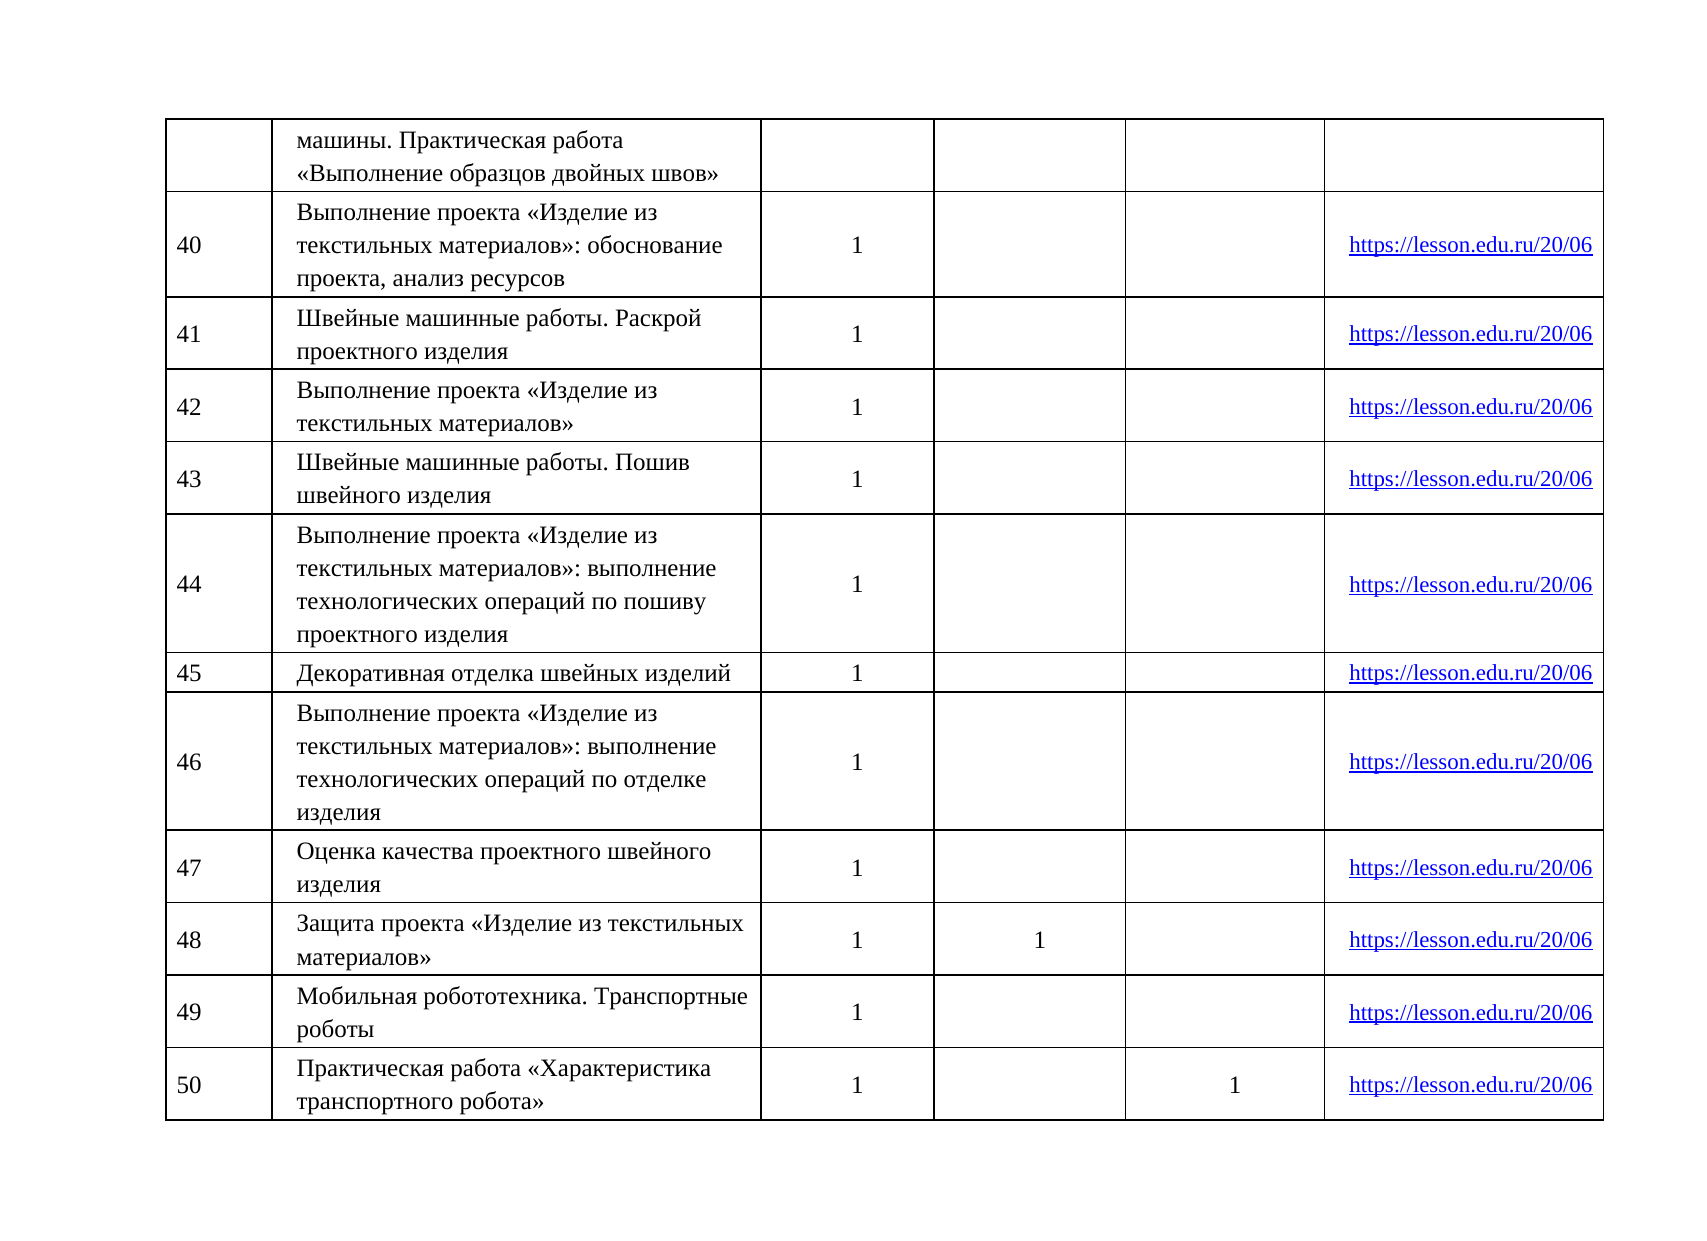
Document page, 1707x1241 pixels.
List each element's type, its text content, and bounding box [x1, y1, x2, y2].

table_cell [1126, 370, 1324, 441]
table_cell 44 [167, 515, 271, 652]
table_cell https://lesson.edu.ru/20/06 [1325, 831, 1603, 902]
table_cell Швейные машинные работы. Раскрой проектного изделия [273, 298, 760, 368]
table_cell 47 [167, 831, 271, 902]
table_cell https://lesson.edu.ru/20/06 [1325, 515, 1603, 652]
table_cell [1126, 442, 1324, 513]
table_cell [1325, 1048, 1603, 1119]
table_cell Выполнение проекта «Изделие из текстильных материалов» [273, 370, 760, 441]
table_cell [935, 976, 1125, 1047]
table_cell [273, 120, 760, 191]
table_cell Защита проекта «Изделие из текстильных материалов» [273, 903, 760, 974]
table_cell [1126, 192, 1324, 296]
table_cell 1 [762, 693, 933, 829]
table_cell [935, 442, 1125, 513]
table_cell 46 [167, 693, 271, 829]
table_cell Мобильная робототехника. Транспортные роботы [273, 976, 760, 1047]
table_cell [935, 192, 1125, 296]
table_cell 1 [1126, 1048, 1324, 1119]
table_cell 40 [167, 192, 271, 296]
table_cell 1 [762, 298, 933, 368]
table_cell 1 [762, 370, 933, 441]
table_cell [935, 515, 1125, 652]
table_cell Декоративная отделка швейных изделий [273, 653, 760, 691]
table_cell [1126, 515, 1324, 652]
table_cell 1 [762, 515, 933, 652]
table_cell Выполнение проекта «Изделие из текстильных материалов»: выполнение технологических операций по пошиву проектного изделия [273, 515, 760, 652]
table_cell [935, 1048, 1125, 1119]
table_cell 42 [167, 370, 271, 441]
table_cell Выполнение проекта «Изделие из текстильных материалов»: выполнение технологических операций по отделке изделия [273, 693, 760, 829]
table_cell [935, 831, 1125, 902]
table_cell [1126, 903, 1324, 974]
table_cell 1 [1126, 120, 1324, 191]
table_cell 50 [167, 1048, 271, 1119]
table_cell https://lesson.edu.ru/20/06 [1325, 903, 1603, 974]
table_cell 1 [762, 192, 933, 296]
table_cell Швейные машинные работы. Пошив швейного изделия [273, 442, 760, 513]
table_cell 1 [762, 976, 933, 1047]
table_cell 43 [167, 442, 271, 513]
table_cell https://lesson.edu.ru/20/06 [1325, 298, 1603, 368]
table_cell [935, 298, 1125, 368]
table_cell Оценка качества проектного швейного изделия [273, 831, 760, 902]
table_cell [1126, 693, 1324, 829]
table_cell [1126, 653, 1324, 691]
table_cell 1 [762, 903, 933, 974]
table_cell Выполнение проекта «Изделие из текстильных материалов»: обоснование проекта, анализ ресурсов [273, 192, 760, 296]
table_cell [1126, 298, 1324, 368]
table_cell [1126, 976, 1324, 1047]
table_cell 1 [762, 831, 933, 902]
table_cell Практическая работа «Характеристика транспортного робота» [273, 1048, 760, 1119]
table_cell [1325, 120, 1603, 191]
table_cell 39 [167, 120, 271, 191]
table_cell 1 [762, 442, 933, 513]
table_cell https://lesson.edu.ru/20/06 [1325, 653, 1603, 691]
table_cell 49 [167, 976, 271, 1047]
table_cell [935, 693, 1125, 829]
table_cell [935, 120, 1125, 191]
table_cell [935, 653, 1125, 691]
table_cell 45 [167, 653, 271, 691]
table_cell 41 [167, 298, 271, 368]
table_cell [935, 370, 1125, 441]
table_cell https://lesson.edu.ru/20/06 [1325, 442, 1603, 513]
table_cell https://lesson.edu.ru/20/06 [1325, 370, 1603, 441]
table_cell 1 [762, 653, 933, 691]
table_cell 1 [935, 903, 1125, 974]
table_cell https://lesson.edu.ru/20/06 [1325, 192, 1603, 296]
table_cell 1 [762, 120, 933, 191]
table_cell [1126, 831, 1324, 902]
table_cell https://lesson.edu.ru/20/06 [1325, 693, 1603, 829]
table_cell 1 [762, 1048, 933, 1119]
table_cell https://lesson.edu.ru/20/06 [1325, 976, 1603, 1047]
table_cell 48 [167, 903, 271, 974]
